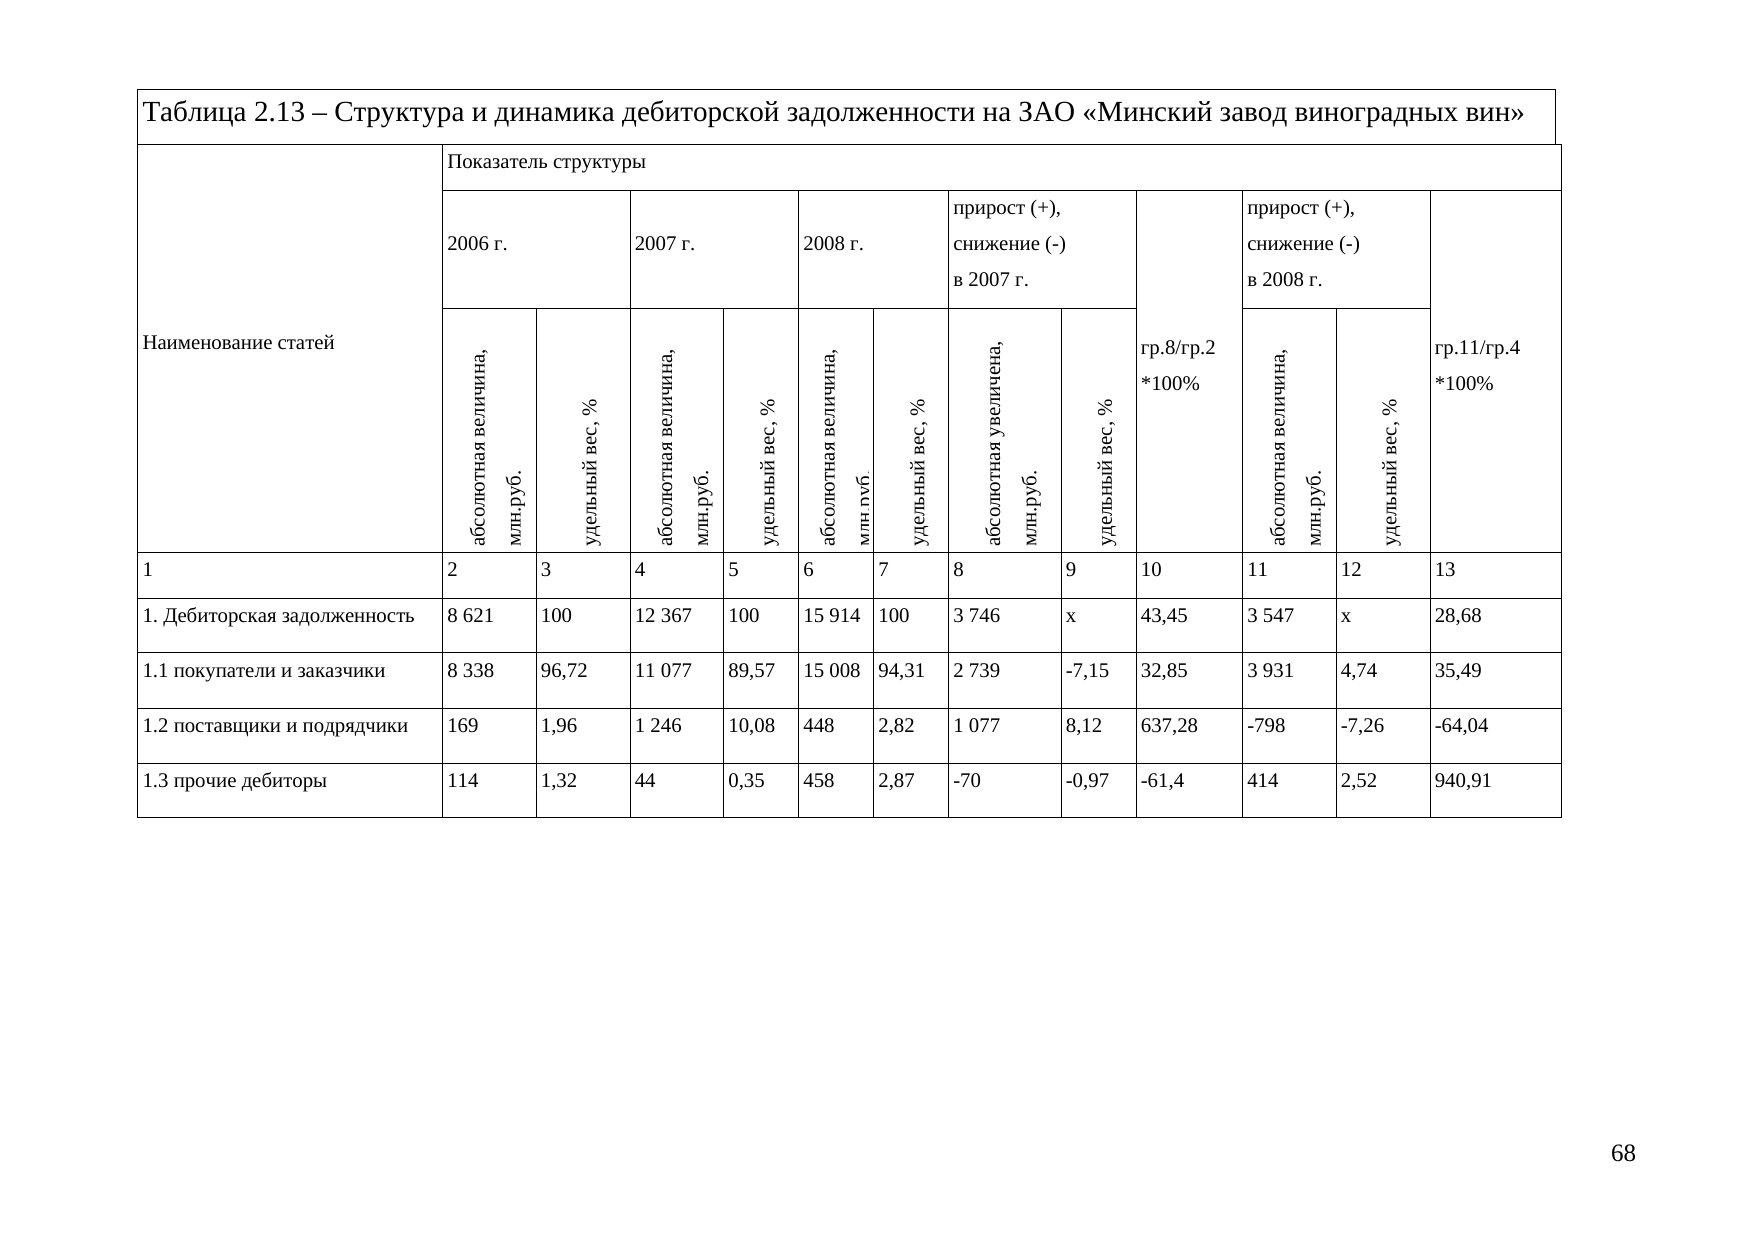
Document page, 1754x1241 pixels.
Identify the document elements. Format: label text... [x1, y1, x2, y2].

table_cell 100 [537, 599, 630, 652]
table_cell 7 [874, 553, 948, 598]
table_cell абсолютная величина, млн.руб. [799, 309, 873, 552]
table_cell 15 914 [799, 599, 873, 652]
table_cell 2,52 [1337, 764, 1430, 817]
table_cell 8 [949, 553, 1061, 598]
table_cell 96,72 [537, 653, 630, 708]
table_cell 2008 г. [799, 191, 948, 308]
table_cell 15 008 [799, 653, 873, 708]
table_cell х [1062, 599, 1136, 652]
table_cell 4 [631, 553, 723, 598]
table_cell 3 931 [1243, 653, 1336, 708]
table_cell 0,35 [724, 764, 798, 817]
table_cell 43,45 [1137, 599, 1242, 652]
table_cell 448 [799, 709, 873, 763]
table_cell прирост (+), снижение (-) в 2008 г. [1243, 191, 1430, 308]
table_cell 1 [138, 553, 442, 598]
table_cell Показатель структуры [443, 145, 1561, 190]
table_cell 4,74 [1337, 653, 1430, 708]
table_cell 100 [724, 599, 798, 652]
table_cell 940,91 [1431, 764, 1561, 817]
table_cell 8 338 [443, 653, 536, 708]
table_cell 11 077 [631, 653, 723, 708]
table_cell гр.11/гр.4 *100% [1431, 191, 1561, 552]
table_cell -798 [1243, 709, 1336, 763]
table_cell 8 621 [443, 599, 536, 652]
table_cell 3 [537, 553, 630, 598]
table_cell 1 246 [631, 709, 723, 763]
table_cell удельный вес, % [724, 309, 798, 552]
table_cell 414 [1243, 764, 1336, 817]
table_cell 11 [1243, 553, 1336, 598]
table_cell 2 [443, 553, 536, 598]
table_cell 2006 г. [443, 191, 630, 308]
table_cell 2007 г. [631, 191, 798, 308]
table_cell 44 [631, 764, 723, 817]
table_cell 1.2 поставщики и подрядчики [138, 709, 442, 763]
table_header Таблица 2.13 – Структура и динамика дебиторской задолженности на ЗАО «Минский завод виноградных вин» [138, 90, 1555, 144]
table_cell 94,31 [874, 653, 948, 708]
table_cell -61,4 [1137, 764, 1242, 817]
table_cell 1. Дебиторская задолженность [138, 599, 442, 652]
table_cell 2,87 [874, 764, 948, 817]
table_cell 8,12 [1062, 709, 1136, 763]
table_cell -0,97 [1062, 764, 1136, 817]
table_cell 114 [443, 764, 536, 817]
table_cell 2,82 [874, 709, 948, 763]
table_cell 6 [799, 553, 873, 598]
table_cell удельный вес, % [874, 309, 948, 552]
table_cell -64,04 [1431, 709, 1561, 763]
table_cell Наименование статей [138, 145, 442, 552]
table_cell 458 [799, 764, 873, 817]
table_cell 1,96 [537, 709, 630, 763]
table_cell 12 367 [631, 599, 723, 652]
table_cell 3 547 [1243, 599, 1336, 652]
table_cell удельный вес, % [537, 309, 630, 552]
table_cell -7,26 [1337, 709, 1430, 763]
table_cell 2 739 [949, 653, 1061, 708]
table_cell 1 077 [949, 709, 1061, 763]
table_cell 10,08 [724, 709, 798, 763]
table_cell 10 [1137, 553, 1242, 598]
table_cell 32,85 [1137, 653, 1242, 708]
table_cell 89,57 [724, 653, 798, 708]
table_cell удельный вес, % [1062, 309, 1136, 552]
table_cell абсолютная величина, млн.руб. [443, 309, 536, 552]
table_cell -7,15 [1062, 653, 1136, 708]
table_cell 1.1 покупатели и заказчики [138, 653, 442, 708]
table_cell 35,49 [1431, 653, 1561, 708]
table_cell удельный вес, % [1337, 309, 1430, 552]
table_cell х [1337, 599, 1430, 652]
table_cell 100 [874, 599, 948, 652]
table_cell гр.8/гр.2 *100% [1137, 191, 1242, 552]
table_cell 3 746 [949, 599, 1061, 652]
table_cell 5 [724, 553, 798, 598]
table_cell абсолютная величина, млн.руб. [631, 309, 723, 552]
table_cell 1.3 прочие дебиторы [138, 764, 442, 817]
table_cell прирост (+), снижение (-) в 2007 г. [949, 191, 1136, 308]
table_cell 169 [443, 709, 536, 763]
table_cell 13 [1431, 553, 1561, 598]
table_cell -70 [949, 764, 1061, 817]
table_cell абсолютная увеличена, млн.руб. [949, 309, 1061, 552]
table_cell абсолютная величина, млн.руб. [1243, 309, 1336, 552]
table_cell 637,28 [1137, 709, 1242, 763]
table_cell 28,68 [1431, 599, 1561, 652]
table_cell 9 [1062, 553, 1136, 598]
table_cell 12 [1337, 553, 1430, 598]
table_cell 1,32 [537, 764, 630, 817]
